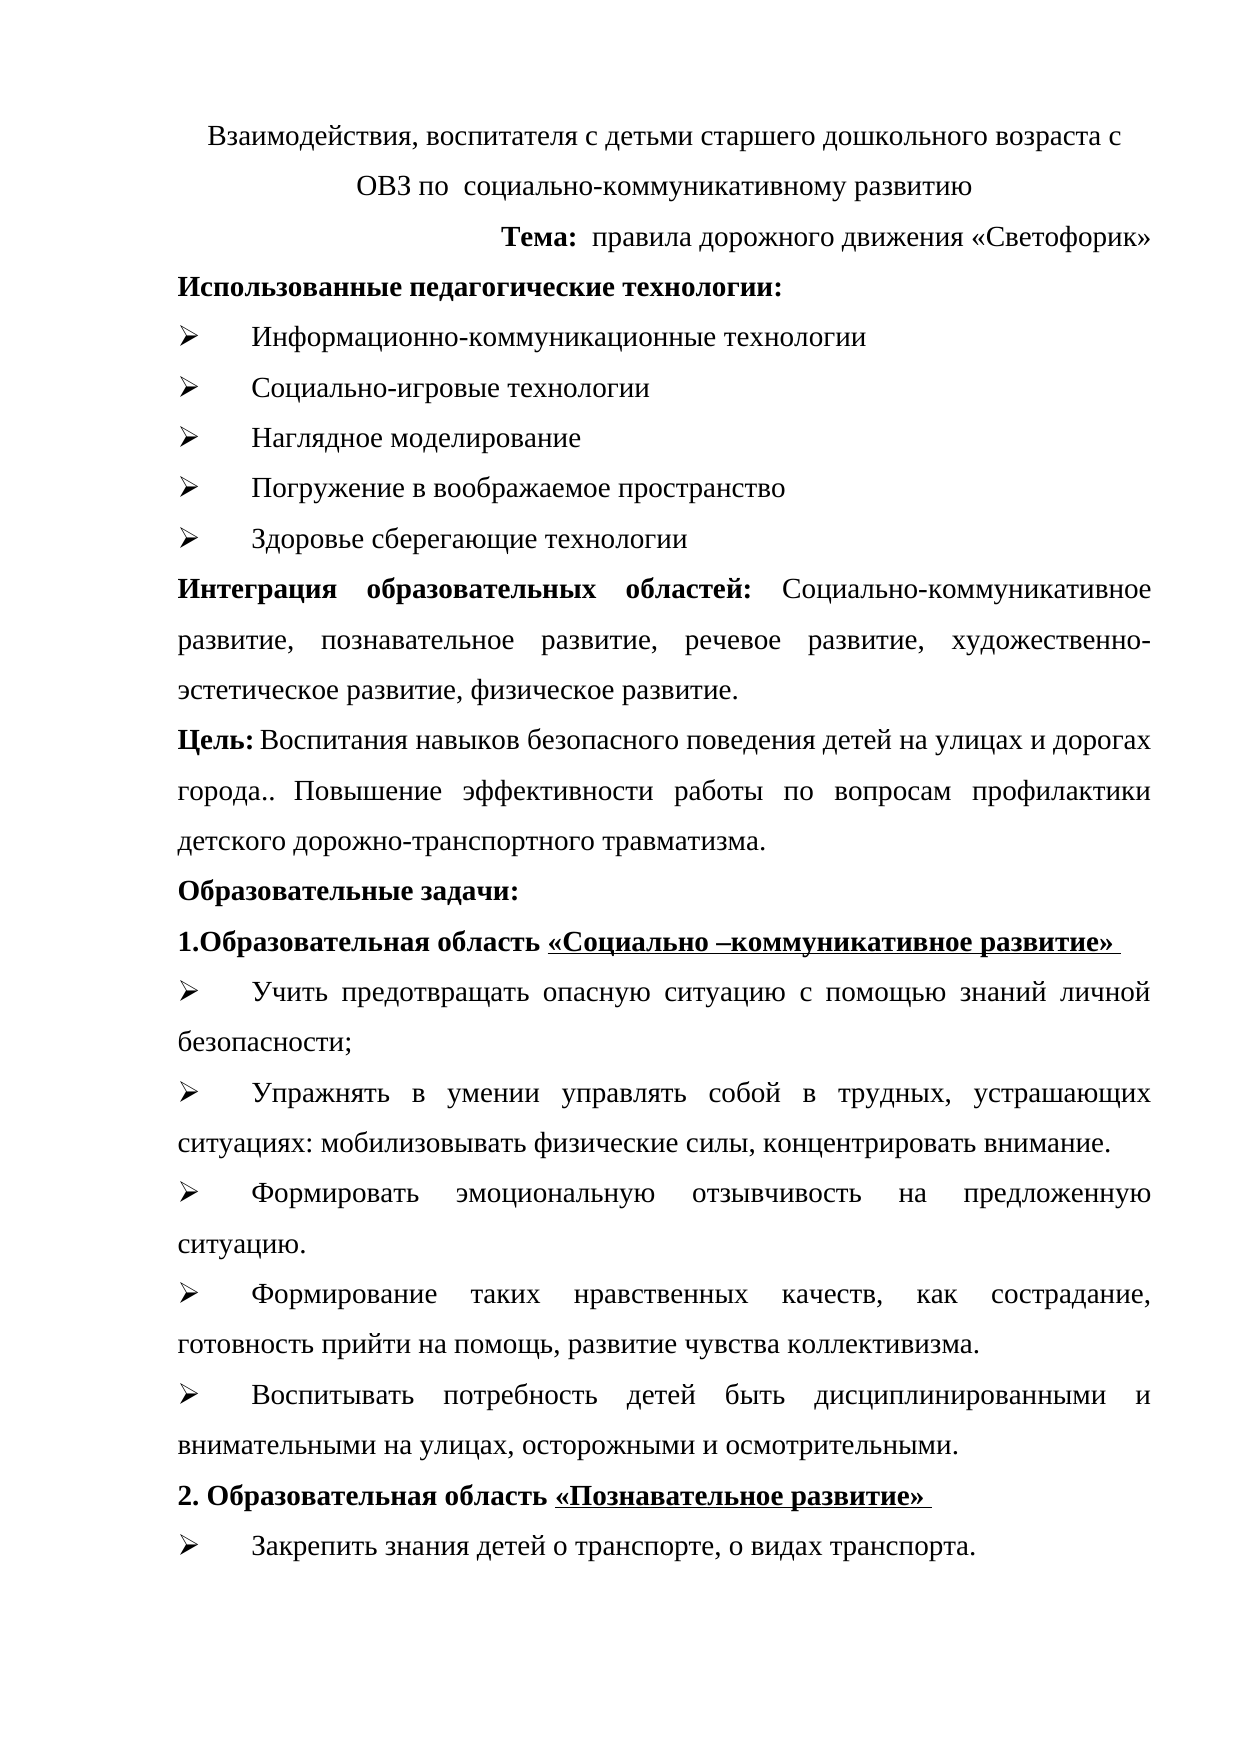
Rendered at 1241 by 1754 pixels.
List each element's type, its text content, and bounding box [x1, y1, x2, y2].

list Воспитывать потребность детей быть дисциплинированными и внимательными на улицах, осторожными и осмотрительными. [177, 1377, 1152, 1461]
text 1.Образовательная область «Социально –коммуникативное развитие» [177, 924, 1152, 957]
list Закрепить знания детей о транспорте, о видах транспорта. [177, 1528, 1152, 1562]
list Формирование таких нравственных качеств, как сострадание, готовность прийти на помощь, развитие чувства коллективизма. [177, 1276, 1152, 1360]
list Цель: Воспитания навыков безопасного поведения детей на улицах и дорогах города.. Повышение эффективности работы по вопросам профилактики детского дорожно-транспортного травматизма. [177, 722, 1152, 857]
text Использованные педагогические технологии: [177, 269, 1152, 303]
list Погружение в воображаемое пространство [177, 471, 1152, 504]
text Тема: правила дорожного движения «Светофорик» [177, 219, 1152, 252]
list Социально-игровые технологии [177, 370, 1152, 403]
list Наглядное моделирование [177, 420, 1152, 454]
text 2. Образовательная область «Познавательное развитие» [177, 1478, 1152, 1511]
list Информационно-коммуникационные технологии [177, 319, 1152, 353]
text Образовательные задачи: [177, 873, 1152, 907]
list Интеграция образовательных областей: Социально-коммуникативное развитие, познавательное развитие, речевое развитие, художественно-эстетическое развитие, физическое развитие. [177, 571, 1152, 706]
list Формировать эмоциональную отзывчивость на предложенную ситуацию. [177, 1175, 1152, 1259]
list Учить предотвращать опасную ситуацию с помощью знаний личной безопасности; [177, 974, 1152, 1058]
list Упражнять в умении управлять собой в трудных, устрашающих ситуациях: мобилизовывать физические силы, концентрировать внимание. [177, 1075, 1152, 1159]
text Взаимодействия, воспитателя с детьми старшего дошкольного возраста с ОВЗ по социально-коммуникативному развитию [177, 118, 1152, 202]
list Здоровье сберегающие технологии [177, 521, 1152, 555]
